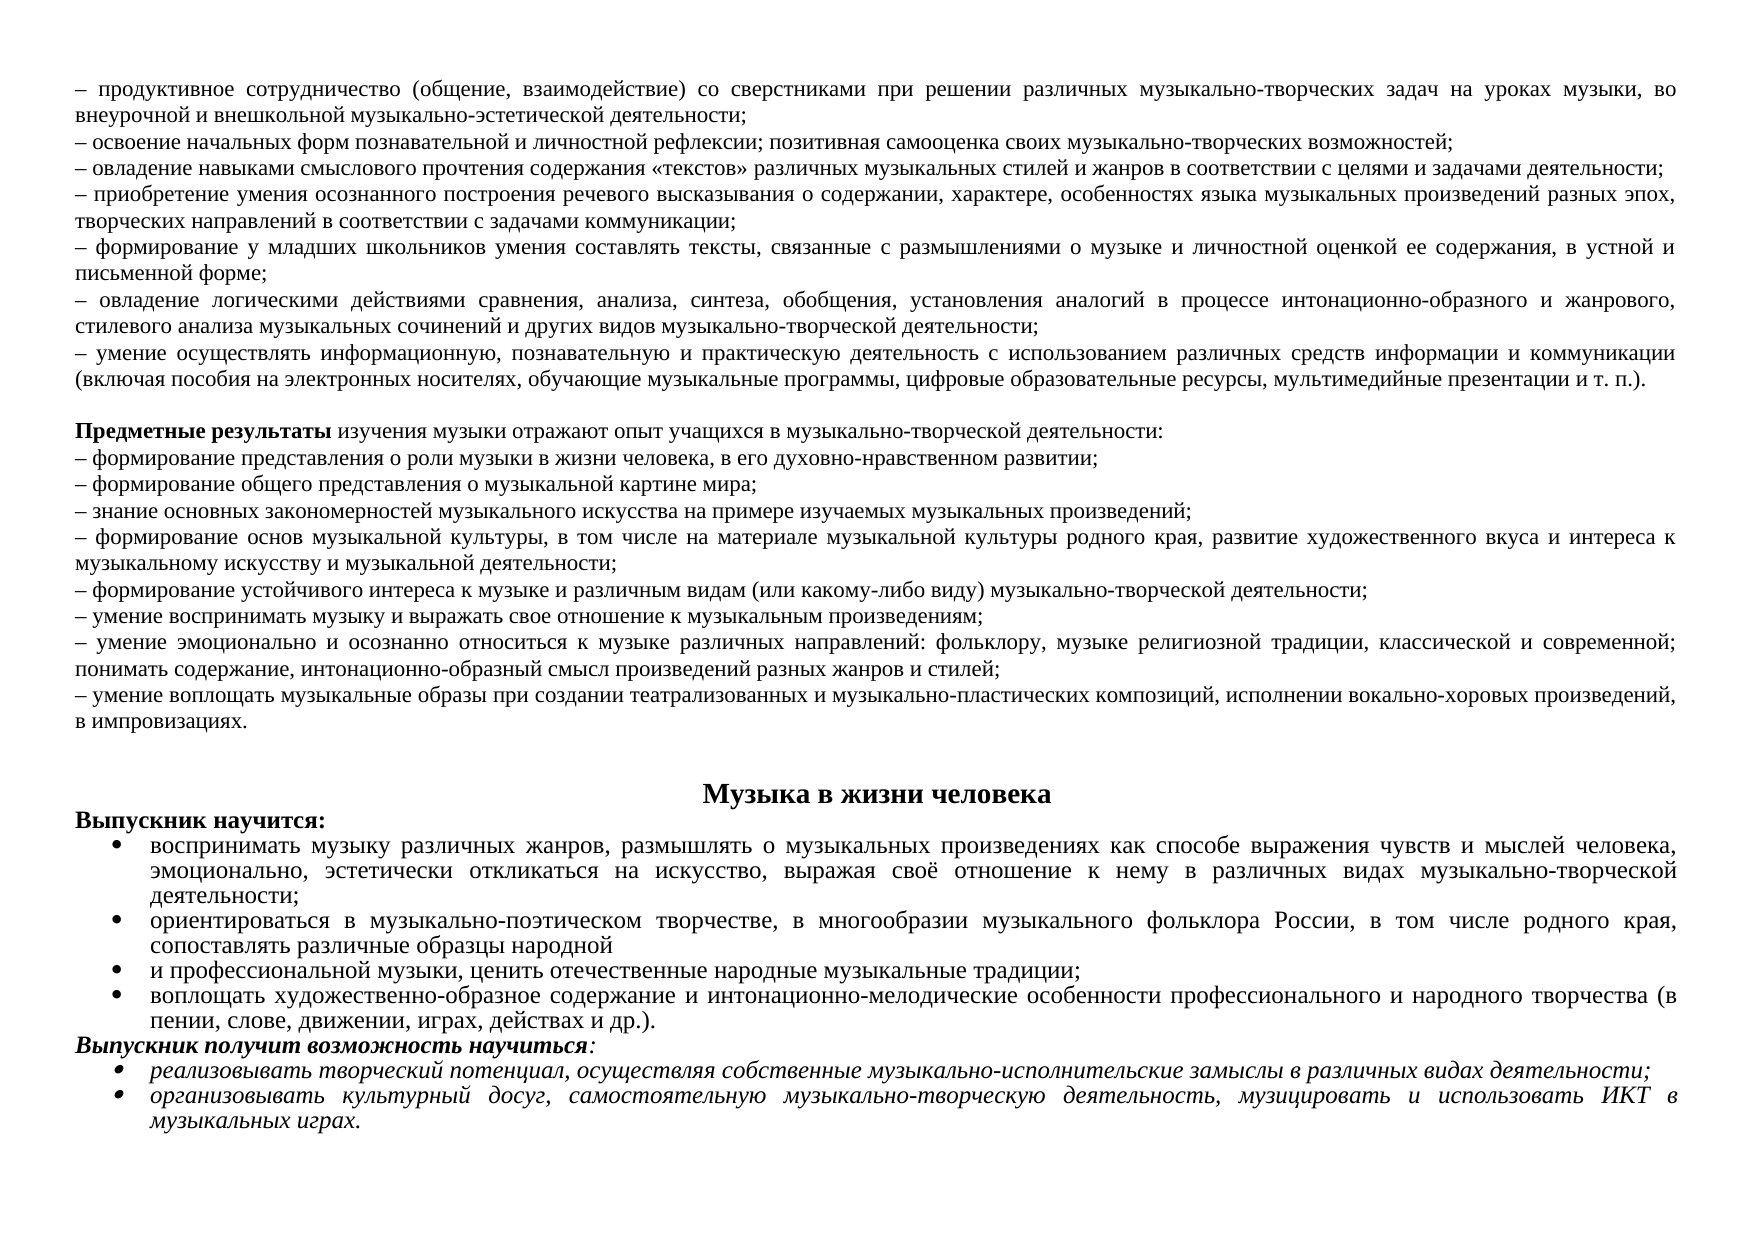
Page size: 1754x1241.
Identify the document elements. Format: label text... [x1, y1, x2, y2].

text – умение эмоционально и осознанно относиться к музыке различных направлений: фольклору, музыке религиозной традиции, классической и современной; понимать содержание, интонационно-образный смысл произведений разных жанров и стилей; [75, 628, 1679, 681]
text – знание основных закономерностей музыкального искусства на примере изучаемых музыкальных произведений; [75, 497, 1679, 523]
text Предметные результаты изучения музыки отражают опыт учащихся в музыкально-творческой деятельности: [75, 418, 1679, 444]
text – овладение логическими действиями сравнения, анализа, синтеза, обобщения, установления аналогий в процессе интонационно-образного и жанрового, стилевого анализа музыкальных сочинений и других видов музыкально-творческой деятельности; [75, 286, 1679, 338]
text Выпускник научится: [75, 809, 1679, 834]
list реализовывать творческий потенциал, осуществляя собственные музыкально-исполнительские замыслы в различных видах деятельности; [112, 1059, 1679, 1084]
text – умение воспринимать музыку и выражать свое отношение к музыкальным произведениям; [75, 602, 1679, 628]
list организовывать культурный досуг, самостоятельную музыкально-творческую деятельность, музицировать и использовать ИКТ в музыкальных играх. [112, 1084, 1679, 1134]
list ориентироваться в музыкально-поэтическом творчестве, в многообразии музыкального фольклора России, в том числе родного края, сопоставлять различные образцы народной [112, 909, 1679, 959]
list воспринимать музыку различных жанров, размышлять о музыкальных произведениях как способе выражения чувств и мыслей человека, эмоционально, эстетически откликаться на искусство, выражая своё отношение к нему в различных видах музыкально-творческой деятельности; [112, 834, 1679, 909]
text – формирование у младших школьников умения составлять тексты, связанные с размышлениями о музыке и личностной оценкой ее содержания, в устной и письменной форме; [75, 233, 1679, 286]
text – формирование общего представления о музыкальной картине мира; [75, 470, 1679, 497]
text – продуктивное сотрудничество (общение, взаимодействие) со сверстниками при решении различных музыкально-творческих задач на уроках музыки, во внеурочной и внешкольной музыкально-эстетической деятельности; [75, 75, 1679, 128]
text – умение осуществлять информационную, познавательную и практическую деятельность с использованием различных средств информации и коммуникации (включая пособия на электронных носителях, обучающие музыкальные программы, цифровые образовательные ресурсы, мультимедийные презентации и т. п.). [75, 338, 1679, 391]
text – формирование представления о роли музыки в жизни человека, в его духовно-нравственном развитии; [75, 444, 1679, 470]
text – овладение навыками смыслового прочтения содержания «текстов» различных музыкальных стилей и жанров в соответствии с целями и задачами деятельности; [75, 154, 1679, 180]
text – приобретение умения осознанного построения речевого высказывания о содержании, характере, особенностях языка музыкальных произведений разных эпох, творческих направлений в соответствии с задачами коммуникации; [75, 180, 1679, 233]
text Выпускник получит возможность научиться: [75, 1034, 1679, 1059]
text Музыка в жизни человека [75, 784, 1679, 809]
list воплощать художественно-образное содержание и интонационно-мелодические особенности профессионального и народного творчества (в пении, слове, движении, играх, действах и др.). [112, 984, 1679, 1034]
text – умение воплощать музыкальные образы при создании театрализованных и музыкально-пластических композиций, исполнении вокально-хоровых произведений, в импровизациях. [75, 681, 1679, 734]
text – формирование основ музыкальной культуры, в том числе на материале музыкальной культуры родного края, развитие художественного вкуса и интереса к музыкальному искусству и музыкальной деятельности; [75, 523, 1679, 576]
text – освоение начальных форм познавательной и личностной рефлексии; позитивная самооценка своих музыкально-творческих возможностей; [75, 128, 1679, 154]
text – формирование устойчивого интереса к музыке и различным видам (или какому-либо виду) музыкально-творческой деятельности; [75, 576, 1679, 602]
list и профессиональной музыки, ценить отечественные народные музыкальные традиции; [112, 959, 1679, 984]
